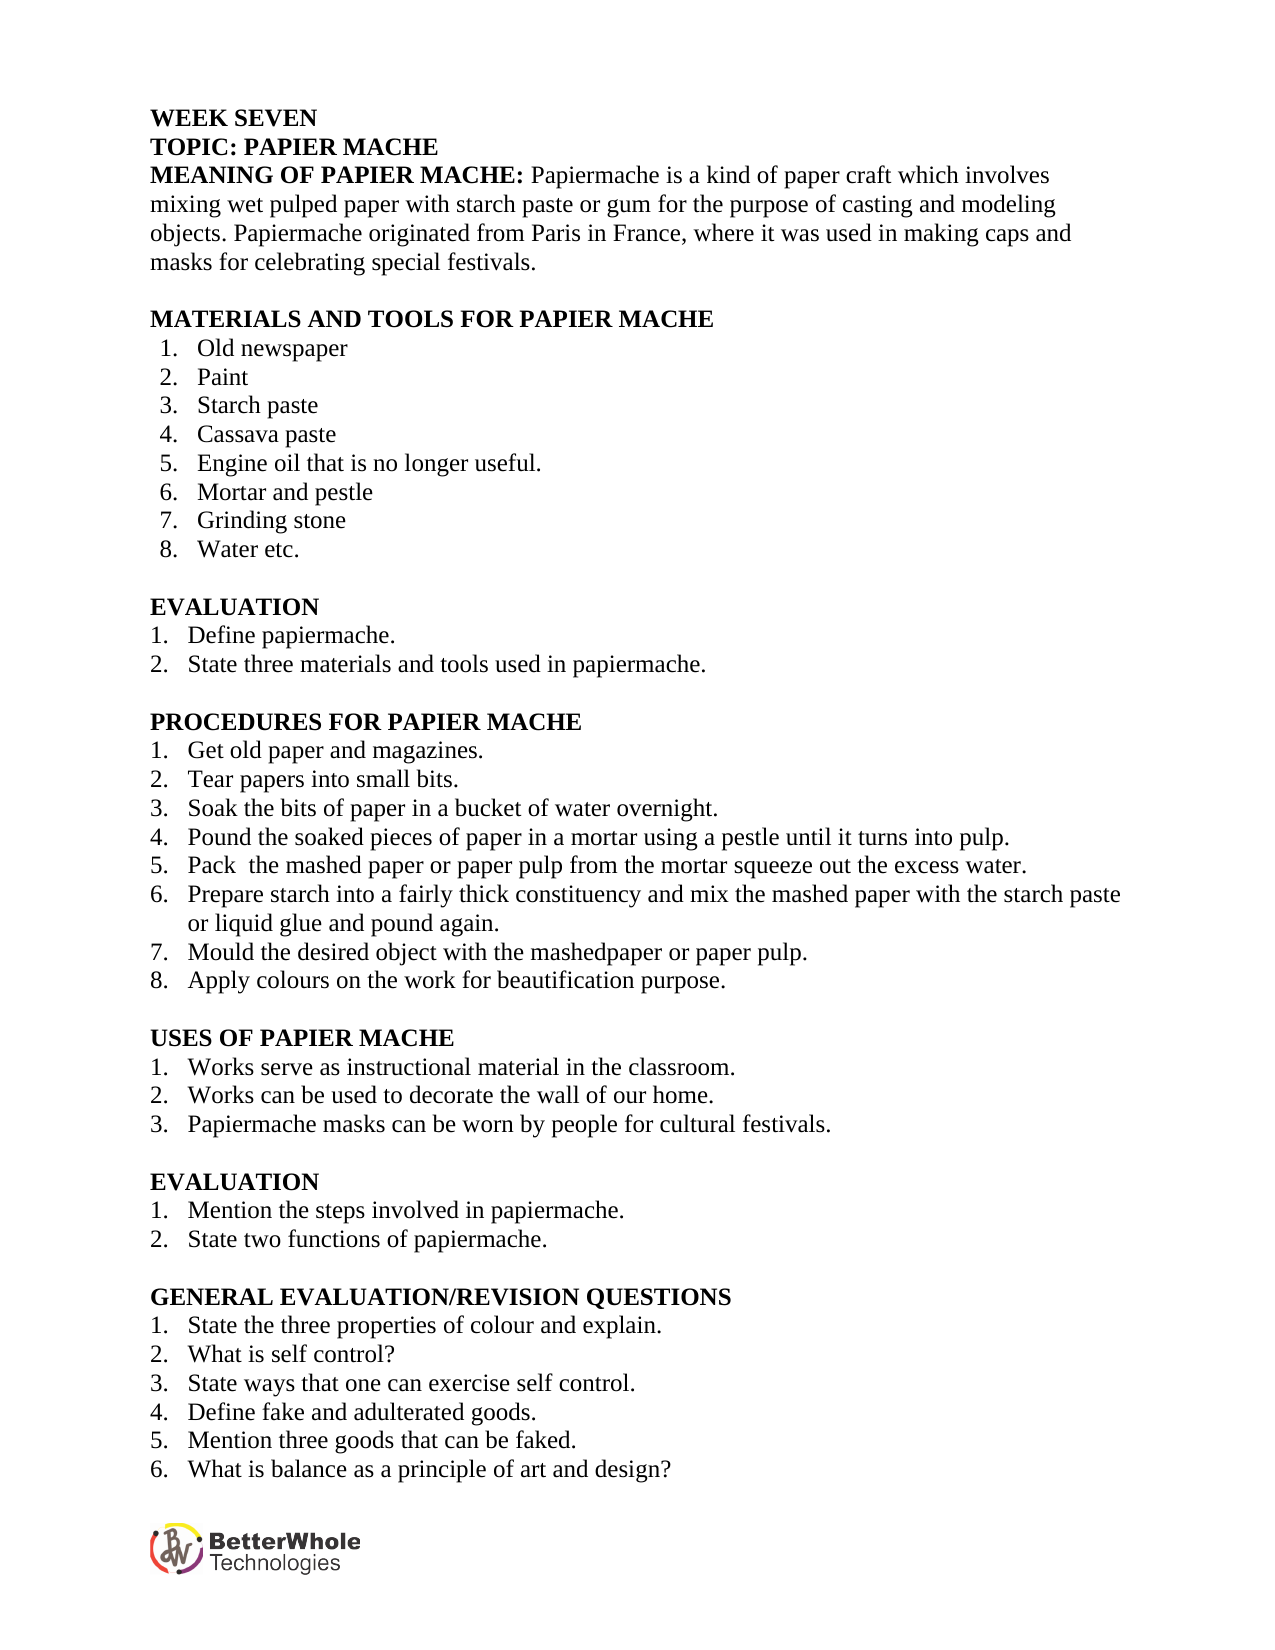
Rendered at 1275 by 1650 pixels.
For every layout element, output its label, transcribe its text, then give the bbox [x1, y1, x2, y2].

list Mould the desired object with the mashedpaper or paper pulp. [150, 937, 1125, 966]
list What is self control? [150, 1339, 1125, 1368]
text EVALUATION [150, 1167, 1125, 1196]
list Works can be used to decorate the wall of our home. [150, 1081, 1125, 1109]
text USES OF PAPIER MACHE [150, 1023, 1125, 1052]
list Works serve as instructional material in the classroom. [150, 1052, 1125, 1081]
list Pound the soaked pieces of paper in a mortar using a pestle until it turns into pulp. [150, 822, 1125, 851]
list State two functions of papiermache. [150, 1224, 1125, 1253]
text MEANING OF PAPIER MACHE: Papiermache is a kind of paper craft which involves mixing wet pulped paper with starch paste or gum for the purpose of casting and modeling objects. Papiermache originated from Paris in France, where it was used in making caps and masks for celebrating special festivals. [150, 161, 1125, 276]
list Tear papers into small bits. [150, 764, 1125, 793]
list Mortar and pestle [159, 477, 1125, 506]
list Starch paste [159, 391, 1125, 419]
list Mention the steps involved in papiermache. [150, 1196, 1125, 1224]
text MATERIALS AND TOOLS FOR PAPIER MACHE [150, 304, 1125, 333]
list Get old paper and magazines. [150, 736, 1125, 764]
list Prepare starch into a fairly thick constituency and mix the mashed paper with the starch paste or liquid glue and pound again. [150, 879, 1125, 937]
list What is balance as a principle of art and design? [150, 1454, 1125, 1483]
list Mention three goods that can be faked. [150, 1426, 1125, 1454]
list Water etc. [159, 534, 1125, 563]
list State the three properties of colour and explain. [150, 1311, 1125, 1339]
list Pack the mashed paper or paper pulp from the mortar squeeze out the excess water. [150, 851, 1125, 879]
list Define papiermache. [150, 621, 1125, 649]
picture [150, 1523, 360, 1575]
text WEEK SEVEN [150, 103, 1125, 132]
list Apply colours on the work for beautification purpose. [150, 966, 1125, 994]
text GENERAL EVALUATION/REVISION QUESTIONS [150, 1282, 1125, 1311]
list Engine oil that is no longer useful. [159, 448, 1125, 477]
list State ways that one can exercise self control. [150, 1368, 1125, 1397]
list Grinding stone [159, 506, 1125, 534]
list State three materials and tools used in papiermache. [150, 649, 1125, 678]
list Papiermache masks can be worn by people for cultural festivals. [150, 1109, 1125, 1138]
list Soak the bits of paper in a bucket of water overnight. [150, 793, 1125, 822]
list Old newspaper [159, 333, 1125, 362]
text TOPIC: PAPIER MACHE [150, 132, 1125, 161]
list Paint [159, 362, 1125, 391]
list Define fake and adulterated goods. [150, 1397, 1125, 1426]
text EVALUATION [150, 592, 1125, 621]
text PROCEDURES FOR PAPIER MACHE [150, 707, 1125, 736]
list Cassava paste [159, 419, 1125, 448]
